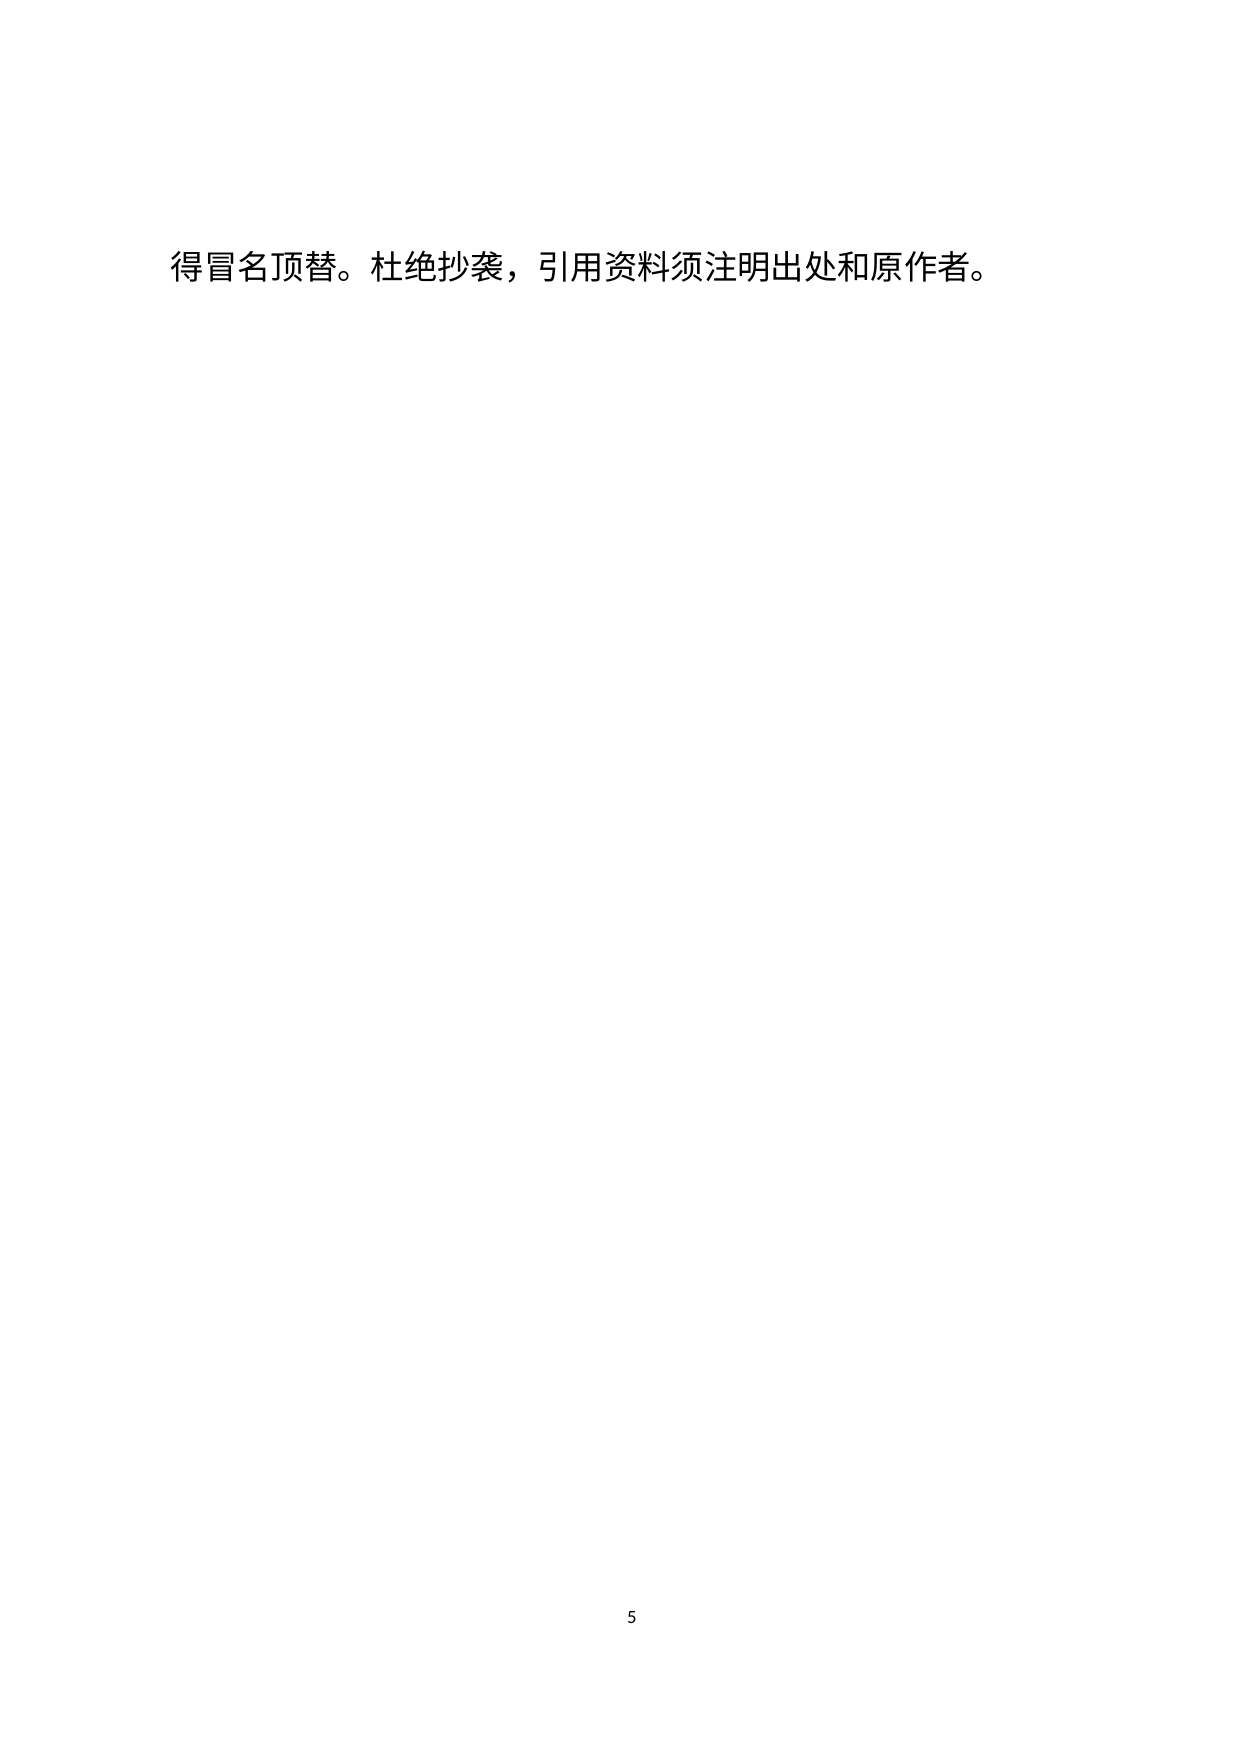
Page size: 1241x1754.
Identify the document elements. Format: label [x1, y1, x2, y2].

text [171, 233, 1087, 291]
